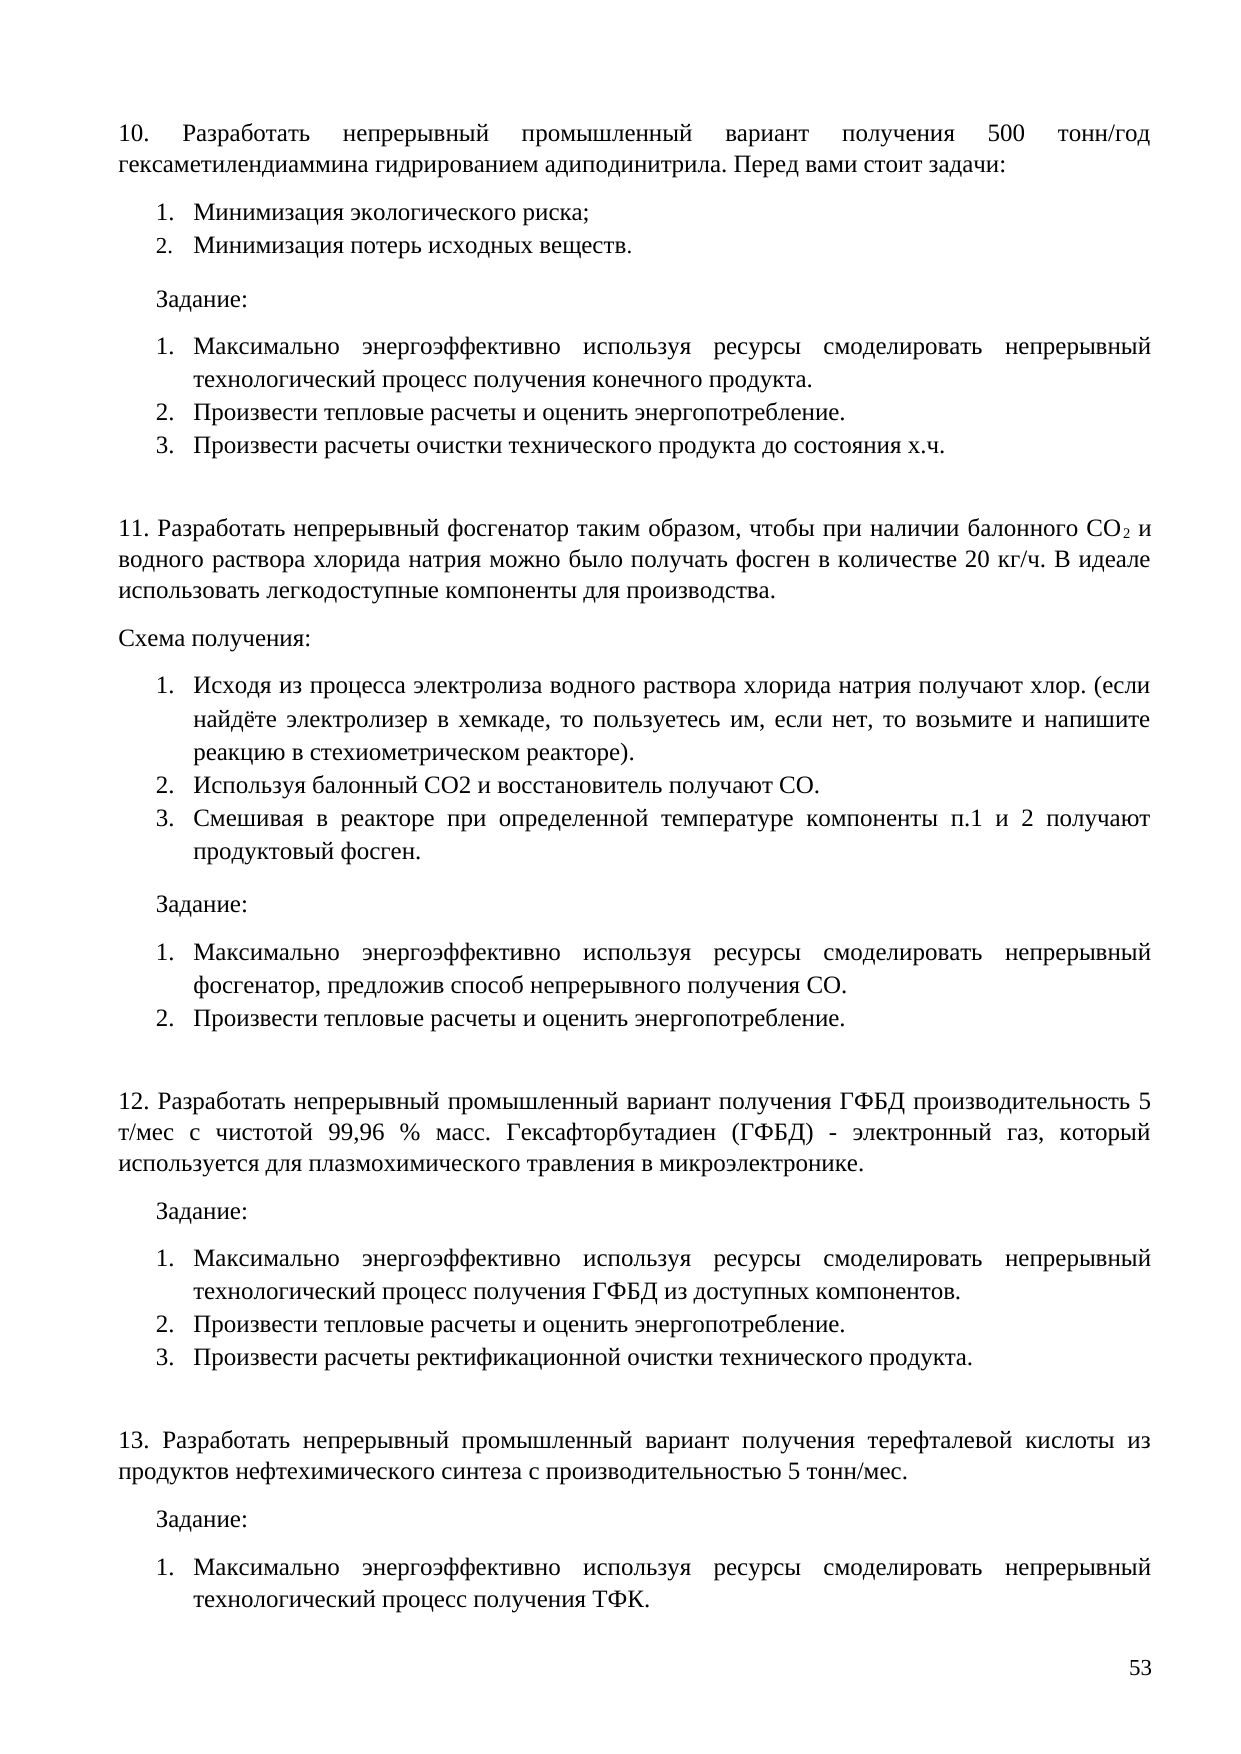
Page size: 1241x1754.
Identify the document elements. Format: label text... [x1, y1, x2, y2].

list Исходя из процесса электролиза водного раствора хлорида натрия получают хлор. (если найдёте электролизер в хемкаде, то пользуетесь им, если нет, то возьмите и напишите реакцию в стехиометрическом реакторе). [156, 671, 1152, 765]
list Используя балонный СО2 и восстановитель получают СО. [156, 770, 1152, 798]
list Максимально энергоэффективно используя ресурсы смоделировать непрерывный фосгенатор, предложив способ непрерывного получения СО. [156, 937, 1152, 999]
text Задание: [156, 889, 1152, 918]
text 13. Разработать непрерывный промышленный вариант получения терефталевой кислоты из продуктов нефтехимического синтеза с производительностью 5 тонн/мес. [118, 1425, 1152, 1485]
text Задание: [156, 284, 1152, 312]
list Минимизация экологического риска; [156, 197, 1152, 226]
list Минимизация потерь исходных веществ. [156, 230, 1152, 259]
list Произвести расчеты очистки технического продукта до состояния х.ч. [156, 431, 1152, 459]
list Максимально энергоэффективно используя ресурсы смоделировать непрерывный технологический процесс получения ТФК. [156, 1552, 1152, 1613]
text 11. Разработать непрерывный фосгенатор таким образом, чтобы при наличии балонного СО2 и водного раствора хлорида натрия можно было получать фосген в количестве 20 кг/ч. В идеале использовать легкодоступные компоненты для производства. [118, 513, 1152, 604]
list Произвести тепловые расчеты и оценить энергопотребление. [156, 1309, 1152, 1338]
text 12. Разработать непрерывный промышленный вариант получения ГФБД производительность 5 т/мес с чистотой 99,96 % масс. Гексафторбутадиен (ГФБД) - электронный газ, который используется для плазмохимического травления в микроэлектронике. [118, 1086, 1152, 1177]
list Произвести тепловые расчеты и оценить энергопотребление. [156, 1003, 1152, 1032]
list Произвести тепловые расчеты и оценить энергопотребление. [156, 397, 1152, 426]
text Задание: [156, 1504, 1152, 1533]
list Максимально энергоэффективно используя ресурсы смоделировать непрерывный технологический процесс получения конечного продукта. [156, 331, 1152, 393]
list Произвести расчеты ректификационной очистки технического продукта. [156, 1342, 1152, 1371]
text 10. Разработать непрерывный промышленный вариант получения 500 тонн/год гексаметилендиаммина гидрированием адиподинитрила. Перед вами стоит задачи: [118, 118, 1152, 178]
text Задание: [156, 1196, 1152, 1224]
list Смешивая в реакторе при определенной температуре компоненты п.1 и 2 получают продуктовый фосген. [156, 803, 1152, 864]
text Схема получения: [118, 623, 1152, 652]
list Максимально энергоэффективно используя ресурсы смоделировать непрерывный технологический процесс получения ГФБД из доступных компонентов. [156, 1243, 1152, 1305]
